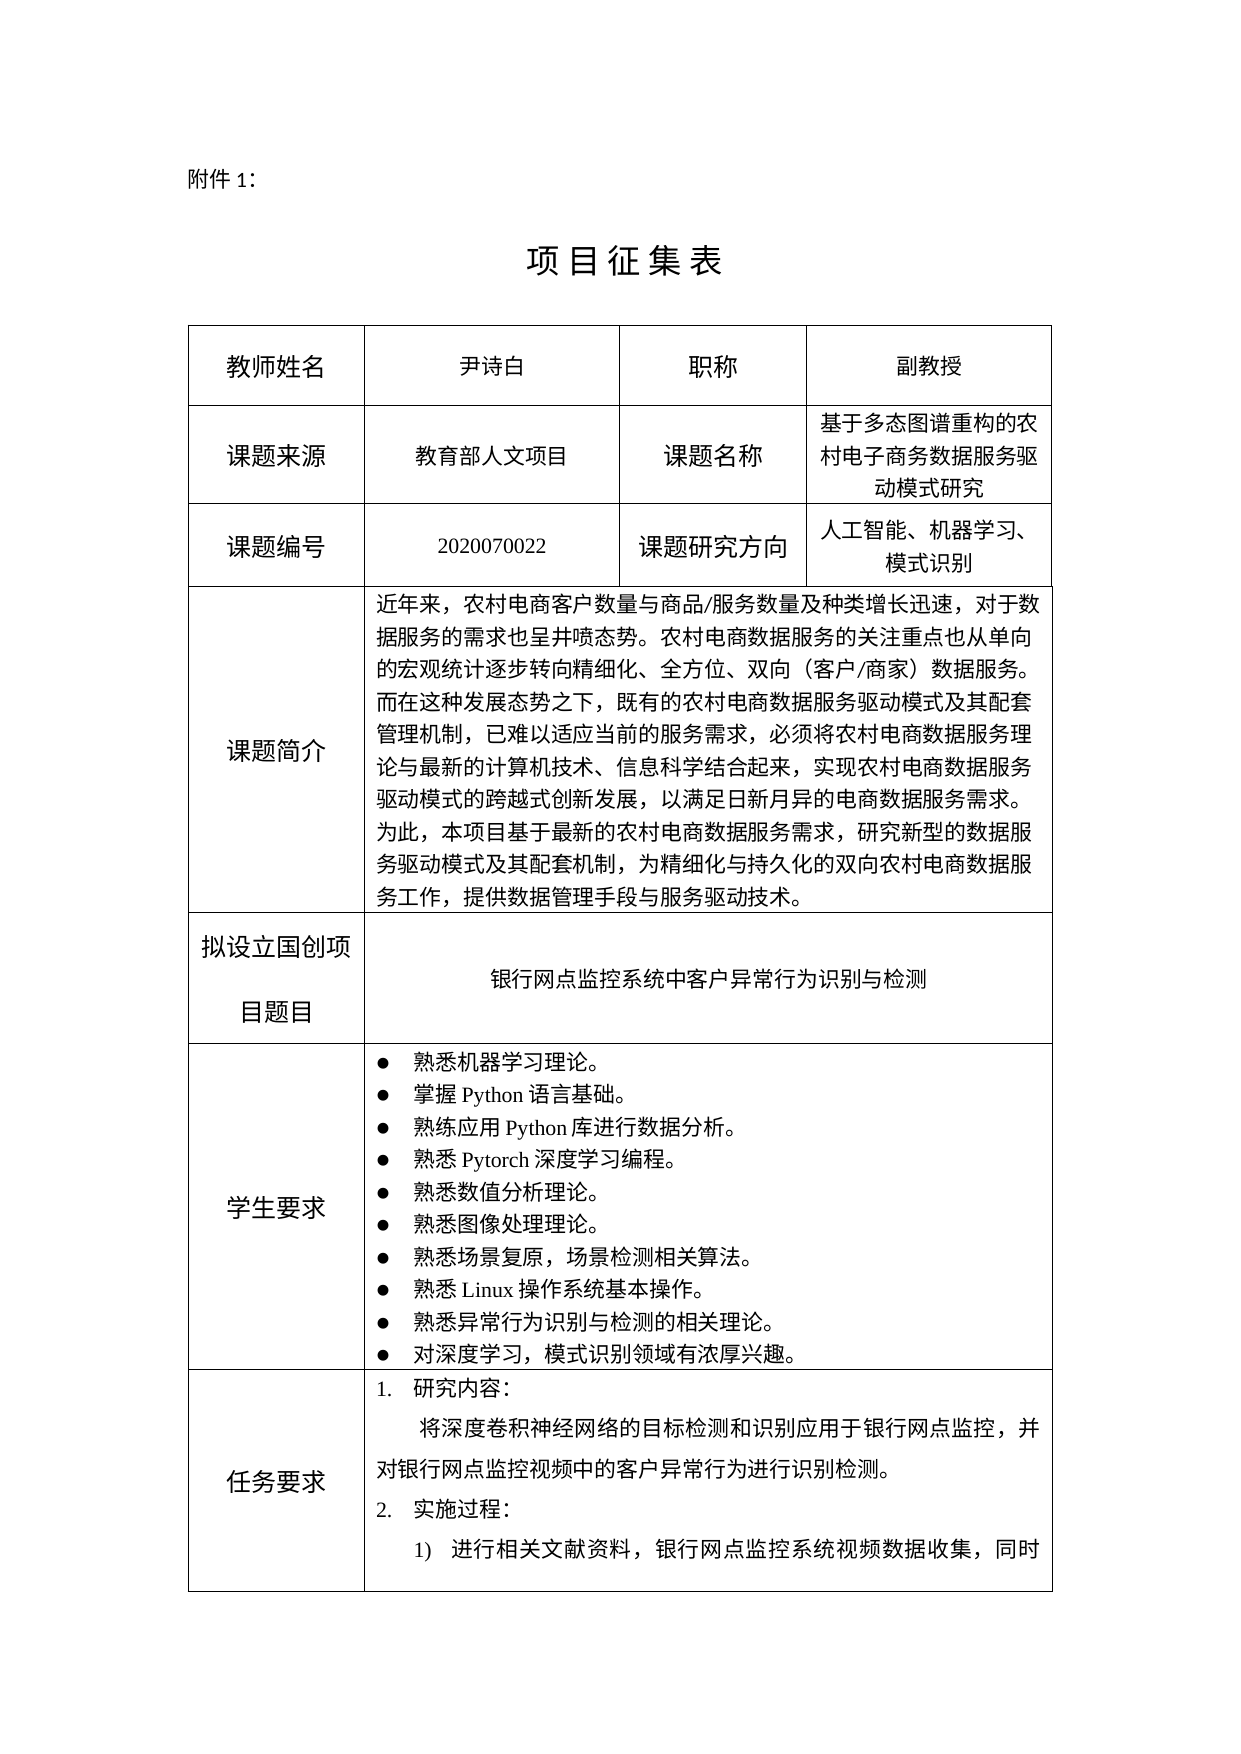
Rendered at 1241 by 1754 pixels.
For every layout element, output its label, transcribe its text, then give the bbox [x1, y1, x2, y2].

text 附件1： [187, 162, 1053, 194]
table_header 职称 [620, 326, 806, 405]
table_cell 2020070022 [365, 504, 619, 586]
table_cell 课题简介 [189, 587, 364, 912]
table_cell 课题名称 [620, 406, 806, 503]
table_cell 基于多态图谱重构的农村电子商务数据服务驱动模式研究 [807, 406, 1051, 503]
table_cell 近年来，农村电商客户数量与商品/服务数量及种类增长迅速，对于数据服务的需求也呈井喷态势。农村电商数据服务的关注重点也从单向的宏观统计逐步转向精细化、全方位、双向（客户/商家）数据服务。而在这种发展态势之下，既有的农村电商数据服务驱动模式及其配套管理机制，已难以适应当前的服务需求，必须将农村电商数据服务理论与最新的计算机技术、信息科学结合起来，实现农村电商数据服务驱动模式的跨越式创新发展，以满足日新月异的电商数据服务需求。为此，本项目基于最新的农村电商数据服务需求，研究新型的数据服务驱动模式及其配套机制，为精细化与持久化的双向农村电商数据服务工作，提供数据管理手段与服务驱动技术。 [365, 587, 1052, 912]
table_cell 任务要求 [189, 1370, 364, 1591]
table_cell 拟设立国创项目题目 [189, 913, 364, 1043]
table_cell 熟悉机器学习理论。 掌握Python语言基础。 熟练应用Python库进行数据分析。 熟悉Pytorch深度学习编程。 熟悉数值分析理论。 熟悉图像处理理论。 熟悉场景复原，场景检测相关算法。 熟悉Linux操作系统基本操作。 熟悉异常行为识别与检测的相关理论。 对深度学习，模式识别领域有浓厚兴趣。 [365, 1044, 1052, 1369]
table_cell 课题研究方向 [620, 504, 806, 586]
table_cell 银行网点监控系统中客户异常行为识别与检测 [365, 913, 1052, 1043]
table_header 教师姓名 [189, 326, 364, 405]
table_cell 教育部人文项目 [365, 406, 619, 503]
table_cell 学生要求 [189, 1044, 364, 1369]
text 项 目 征 集 表 [187, 227, 1053, 292]
table_header 副教授 [807, 326, 1051, 405]
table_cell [365, 1370, 1052, 1591]
table_cell 课题来源 [189, 406, 364, 503]
table_cell 人工智能、机器学习、模式识别 [807, 504, 1051, 586]
table_cell 课题编号 [189, 504, 364, 586]
table_header 尹诗白 [365, 326, 619, 405]
